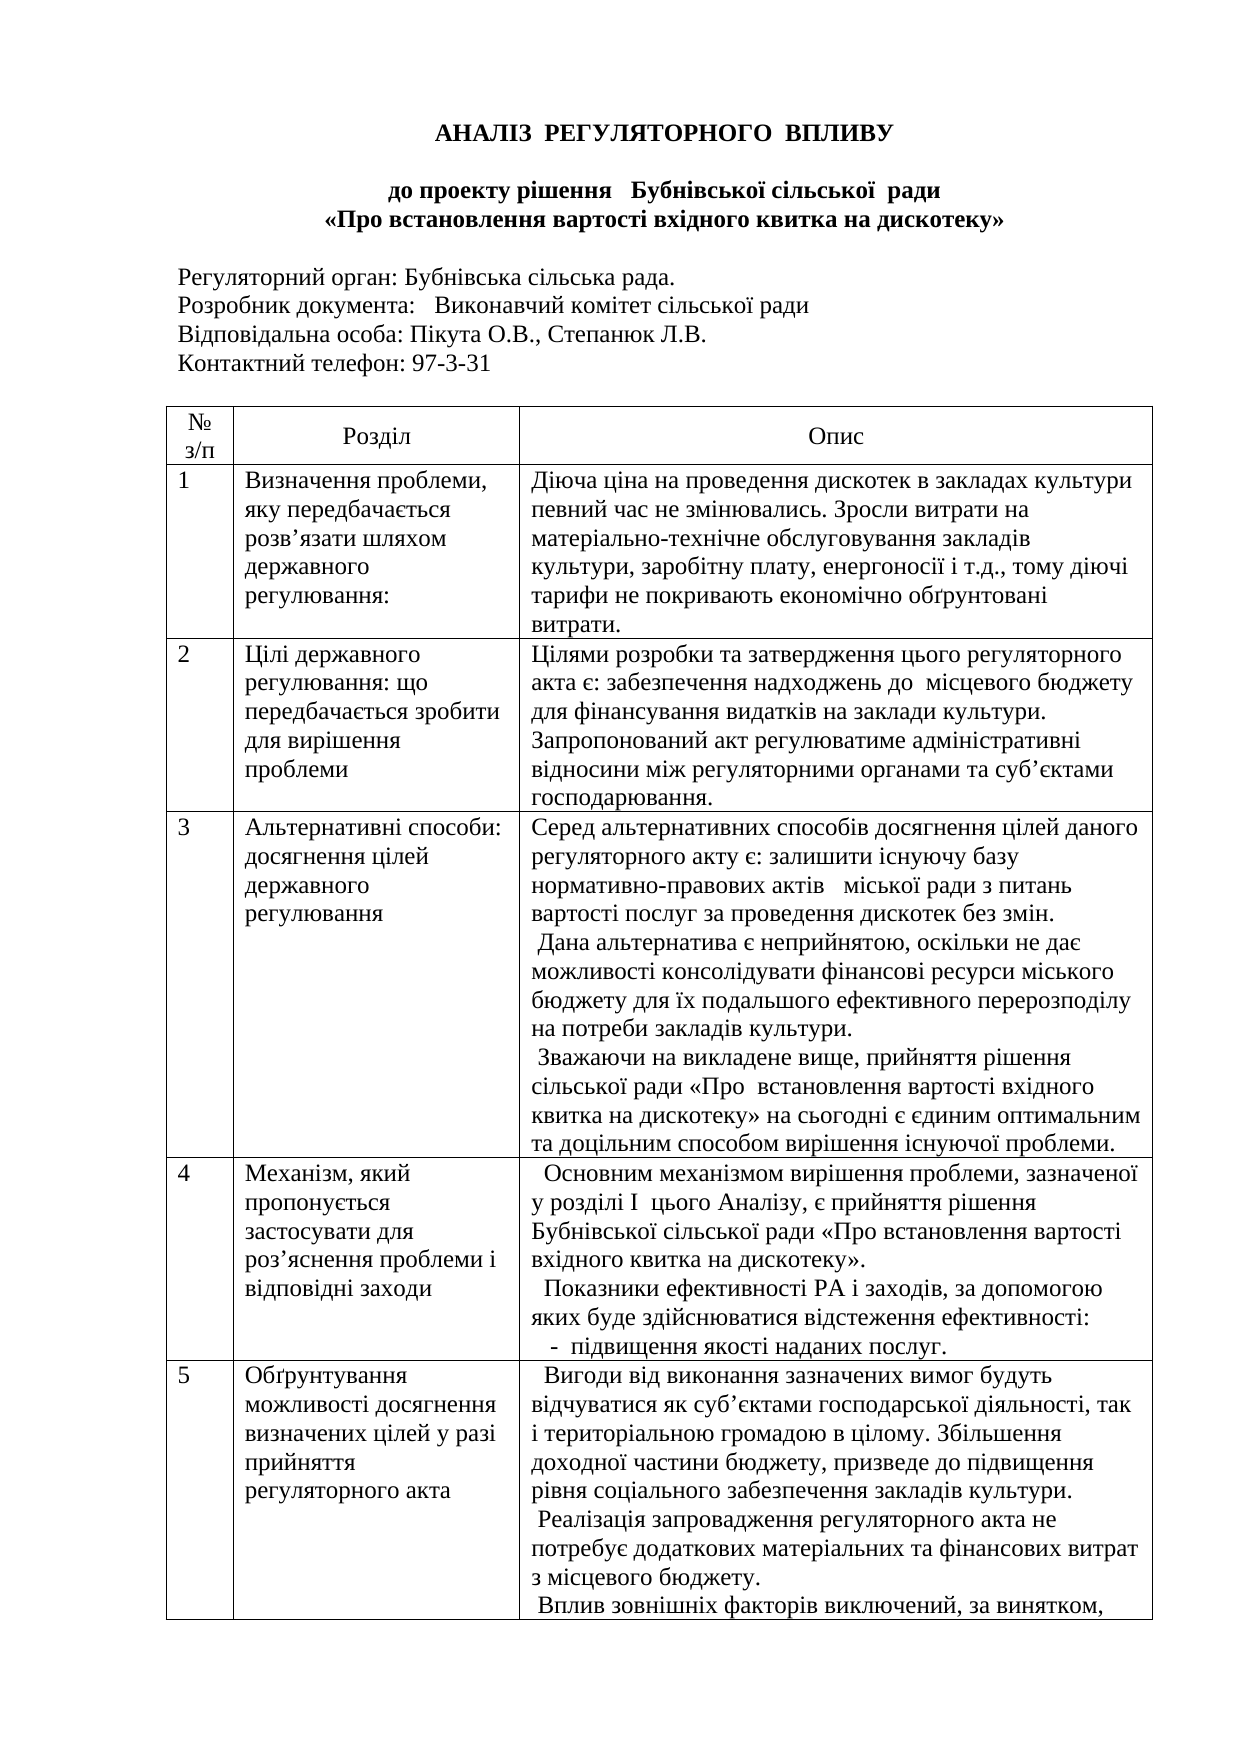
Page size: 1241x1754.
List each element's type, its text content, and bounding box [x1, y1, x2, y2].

text «Про встановлення вартості вхідного квитка на дискотеку» [177, 204, 1152, 233]
table_header Опис [520, 407, 1152, 464]
table_cell Діюча ціна на проведення дискотек в закладах культури певний час не змінювались. Зросли витрати на матеріально-технічне обслуговування закладів культури, заробітну плату, енергоносії і т.д., тому діючі тарифи не покривають економічно обґрунтовані витрати. [520, 465, 1152, 638]
text Відповідальна особа: Пікута О.В., Степанюк Л.В. [177, 319, 1152, 348]
table_header Розділ [234, 407, 519, 464]
table_cell 3 [167, 812, 233, 1157]
table_cell Визначення проблеми, яку передбачається розв’язати шляхом державного регулювання: [234, 465, 519, 638]
table_cell 4 [167, 1158, 233, 1359]
text АНАЛІЗ РЕГУЛЯТОРНОГО ВПЛИВУ [177, 118, 1152, 147]
table_cell 2 [167, 639, 233, 811]
table_header № з/п [167, 407, 233, 464]
table_cell Механізм, який пропонується застосувати для роз’яснення проблеми і відповідні заходи [234, 1158, 519, 1359]
text до проекту рішення Бубнівської сільської ради [177, 176, 1152, 204]
table_cell 1 [167, 465, 233, 638]
text Контактний телефон: 97-3-31 [177, 348, 1152, 377]
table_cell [520, 1361, 1152, 1619]
table_cell 5 [167, 1361, 233, 1619]
table_cell Альтернативні способи: досягнення цілей державного регулювання [234, 812, 519, 1157]
table_cell Серед альтернативних способів досягнення цілей даного регуляторного акту є: залишити існуючу базу нормативно-правових актів міської ради з питань вартості послуг за проведення дискотек без змін. Дана альтернатива є неприйнятою, оскільки не дає можливості консолідувати фінансові ресурси міського бюджету для їх подальшого ефективного перерозподілу на потреби закладів культури. Зважаючи на викладене вище, прийняття рішення сільської ради «Про встановлення вартості вхідного квитка на дискотеку» на сьогодні є єдиним оптимальним та доцільним способом вирішення існуючої проблеми. [520, 812, 1152, 1157]
table_cell Основним механізмом вирішення проблеми, зазначеної у розділі I цього Аналізу, є прийняття рішення Бубнівської сільської ради «Про встановлення вартості вхідного квитка на дискотеку». Показники ефективності РА і заходів, за допомогою яких буде здійснюватися відстеження ефективності: - підвищення якості наданих послуг. [520, 1158, 1152, 1359]
table_cell Цілі державного регулювання: що передбачається зробити для вирішення проблеми [234, 639, 519, 811]
table_cell Цілями розробки та затвердження цього регуляторного акта є: забезпечення надходжень до місцевого бюджету для фінансування видатків на заклади культури. Запропонований акт регулюватиме адміністративні відносини між регуляторними органами та суб’єктами господарювання. [520, 639, 1152, 811]
text Розробник документа: Виконавчий комітет сільської ради [177, 291, 1152, 319]
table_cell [234, 1361, 519, 1619]
text Регуляторний орган: Бубнівська сільська рада. [177, 262, 1152, 291]
